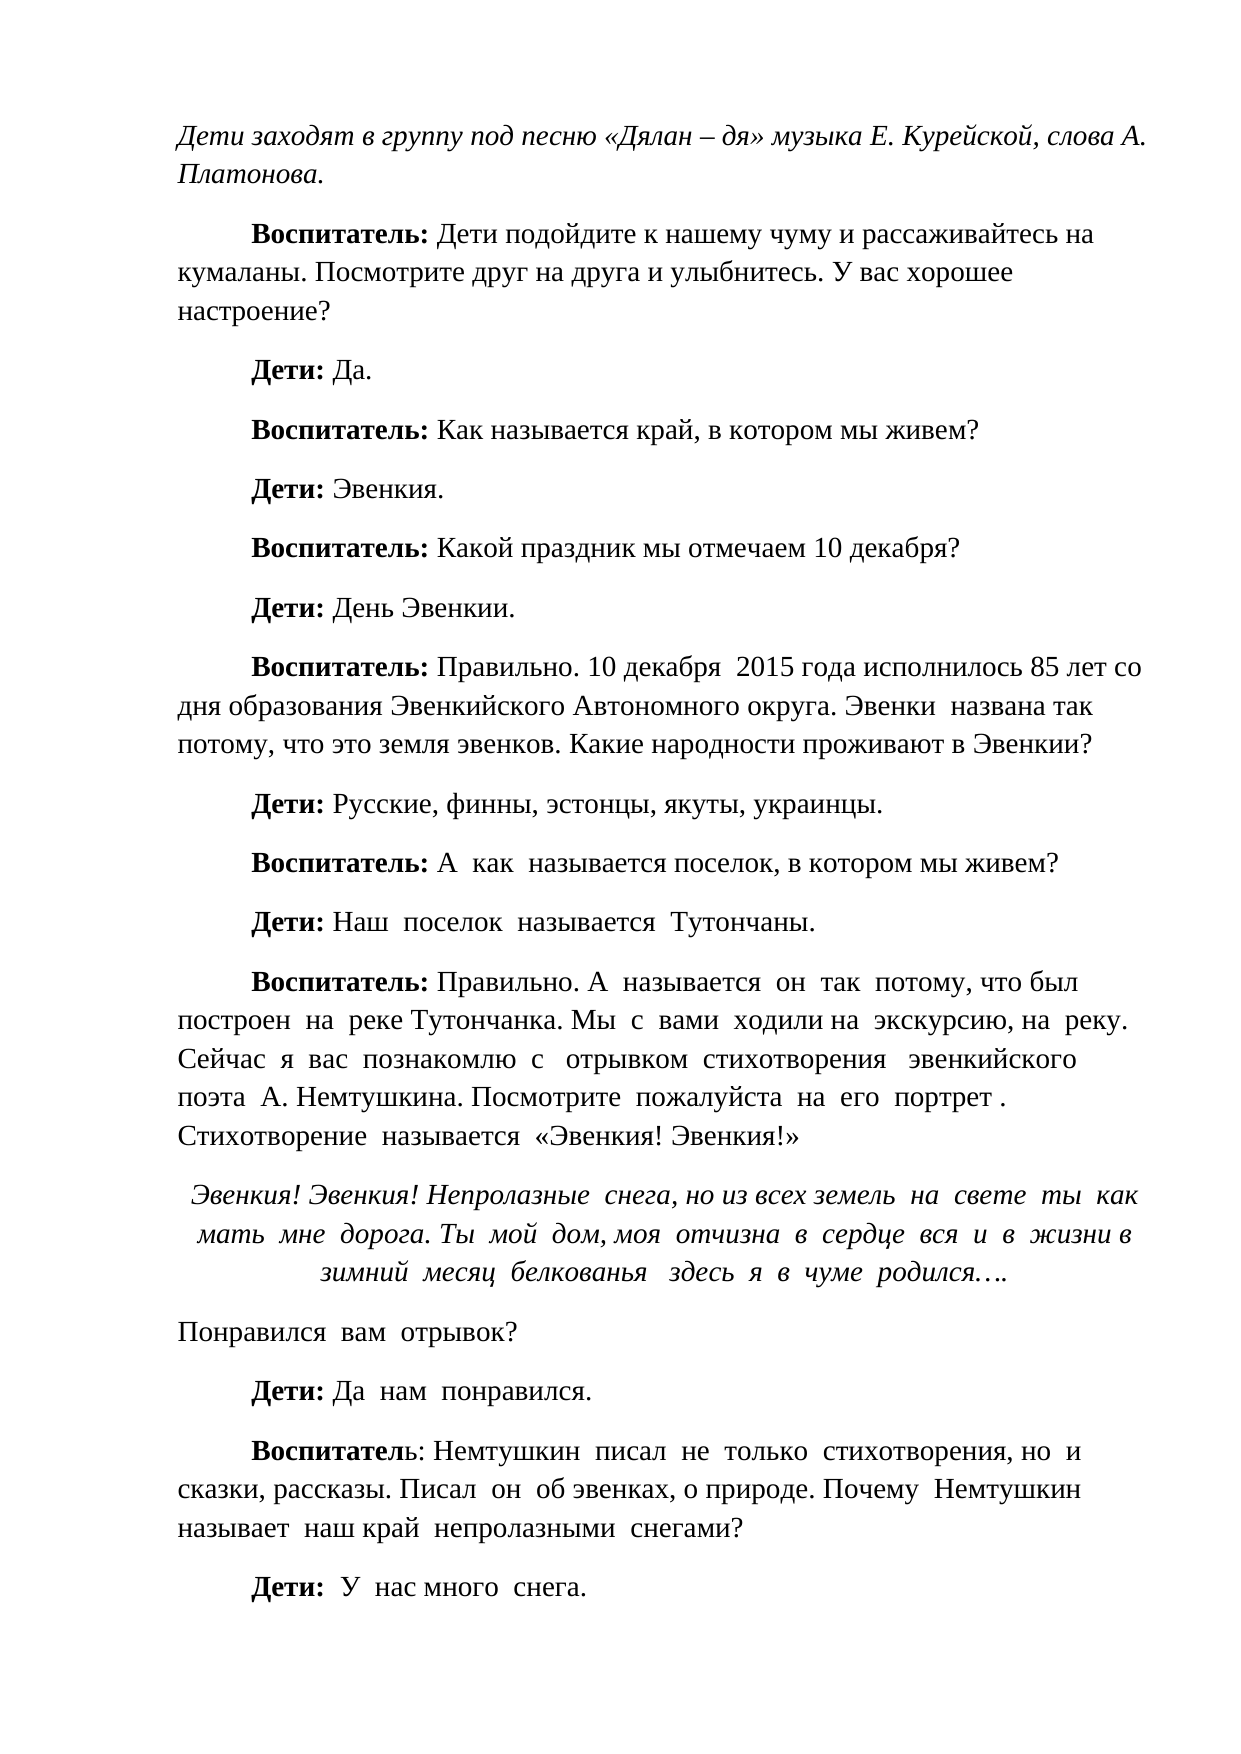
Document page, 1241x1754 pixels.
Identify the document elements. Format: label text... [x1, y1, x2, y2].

text Дети: У нас много снега. [177, 1569, 1152, 1603]
text Воспитатель: А как называется поселок, в котором мы живем? [177, 845, 1152, 879]
text Дети: Да нам понравился. [177, 1373, 1152, 1407]
text Дети: Наш поселок называется Тутончаны. [177, 904, 1152, 938]
text Воспитатель: Дети подойдите к нашему чуму и рассаживайтесь на кумаланы. Посмотрите друг на друга и улыбнитесь. У вас хорошее настроение? [177, 216, 1152, 327]
text Дети: Да. [177, 352, 1152, 386]
text Дети заходят в группу под песню «Дялан – дя» музыка Е. Курейской, слова А. Платонова. [177, 118, 1152, 190]
text Понравился вам отрывок? [177, 1314, 1152, 1347]
text Дети: Русские, финны, эстонцы, якуты, украинцы. [177, 786, 1152, 819]
text Воспитатель: Как называется край, в котором мы живем? [177, 412, 1152, 445]
text Эвенкия! Эвенкия! Непролазные снега, но из всех земель на свете ты как мать мне дорога. Ты мой дом, моя отчизна в сердце вся и в жизни в зимний месяц белкованья здесь я в чуме родился…. [177, 1177, 1152, 1288]
text Воспитатель: Правильно. 10 декабря 2015 года исполнилось 85 лет со дня образования Эвенкийского Автономного округа. Эвенки названа так потому, что это земля эвенков. Какие народности проживают в Эвенкии? [177, 649, 1152, 760]
text Дети: Эвенкия. [177, 471, 1152, 505]
text Воспитатель: Немтушкин писал не только стихотворения, но и сказки, рассказы. Писал он об эвенках, о природе. Почему Немтушкин называет наш край непролазными снегами? [177, 1433, 1152, 1543]
text Воспитатель: Правильно. А называется он так потому, что был построен на реке Тутончанка. Мы с вами ходили на экскурсию, на реку. Сейчас я вас познакомлю с отрывком стихотворения эвенкийского поэта А. Немтушкина. Посмотрите пожалуйста на его портрет . Стихотворение называется «Эвенкия! Эвенкия!» [177, 964, 1152, 1152]
text Дети: День Эвенкии. [177, 590, 1152, 623]
text Воспитатель: Какой праздник мы отмечаем 10 декабря? [177, 531, 1152, 564]
